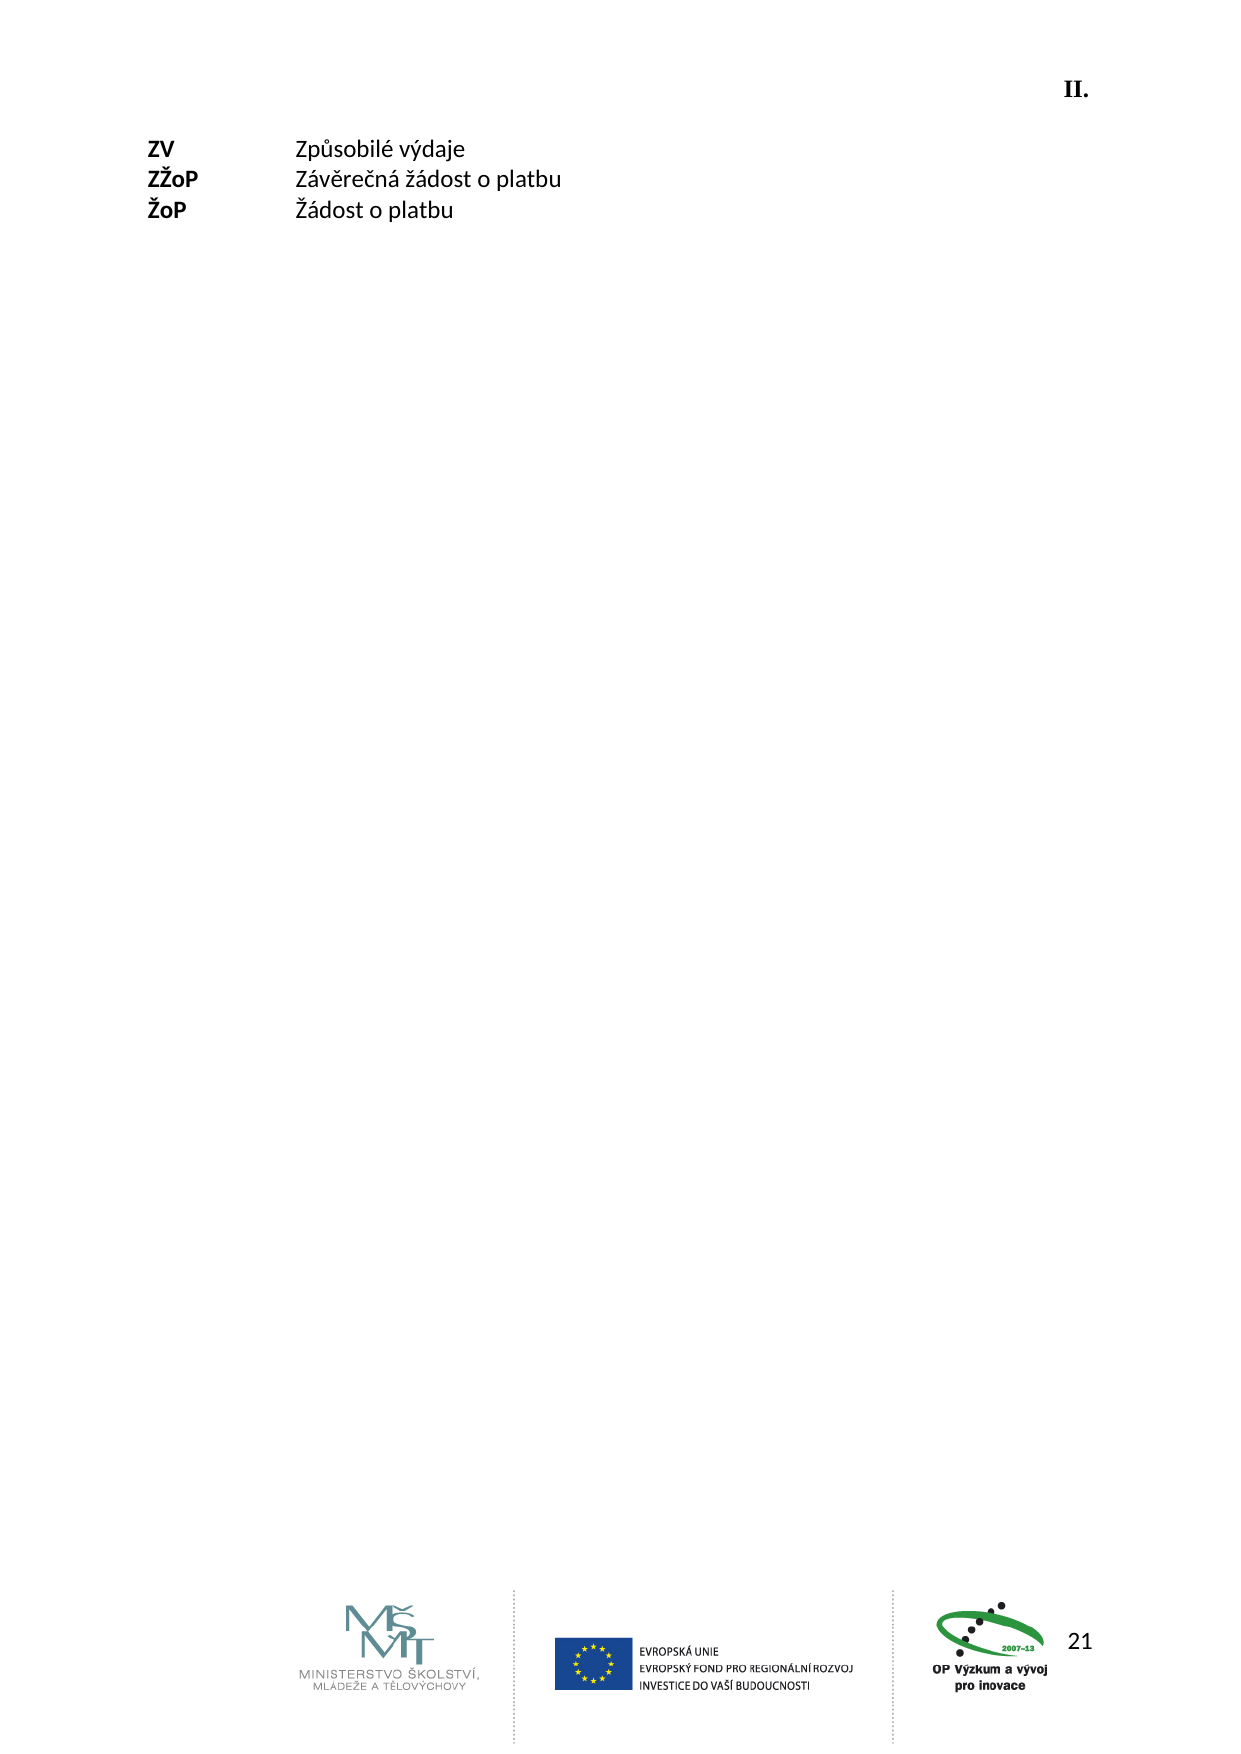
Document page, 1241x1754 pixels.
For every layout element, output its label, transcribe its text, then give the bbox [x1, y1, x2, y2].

text ŽoP Žádost o platbu [148, 194, 1092, 224]
picture [155, 1588, 1050, 1744]
text ZV Způsobilé výdaje [148, 133, 1092, 163]
text ZŽoP Závěrečná žádost o platbu [148, 163, 1092, 194]
